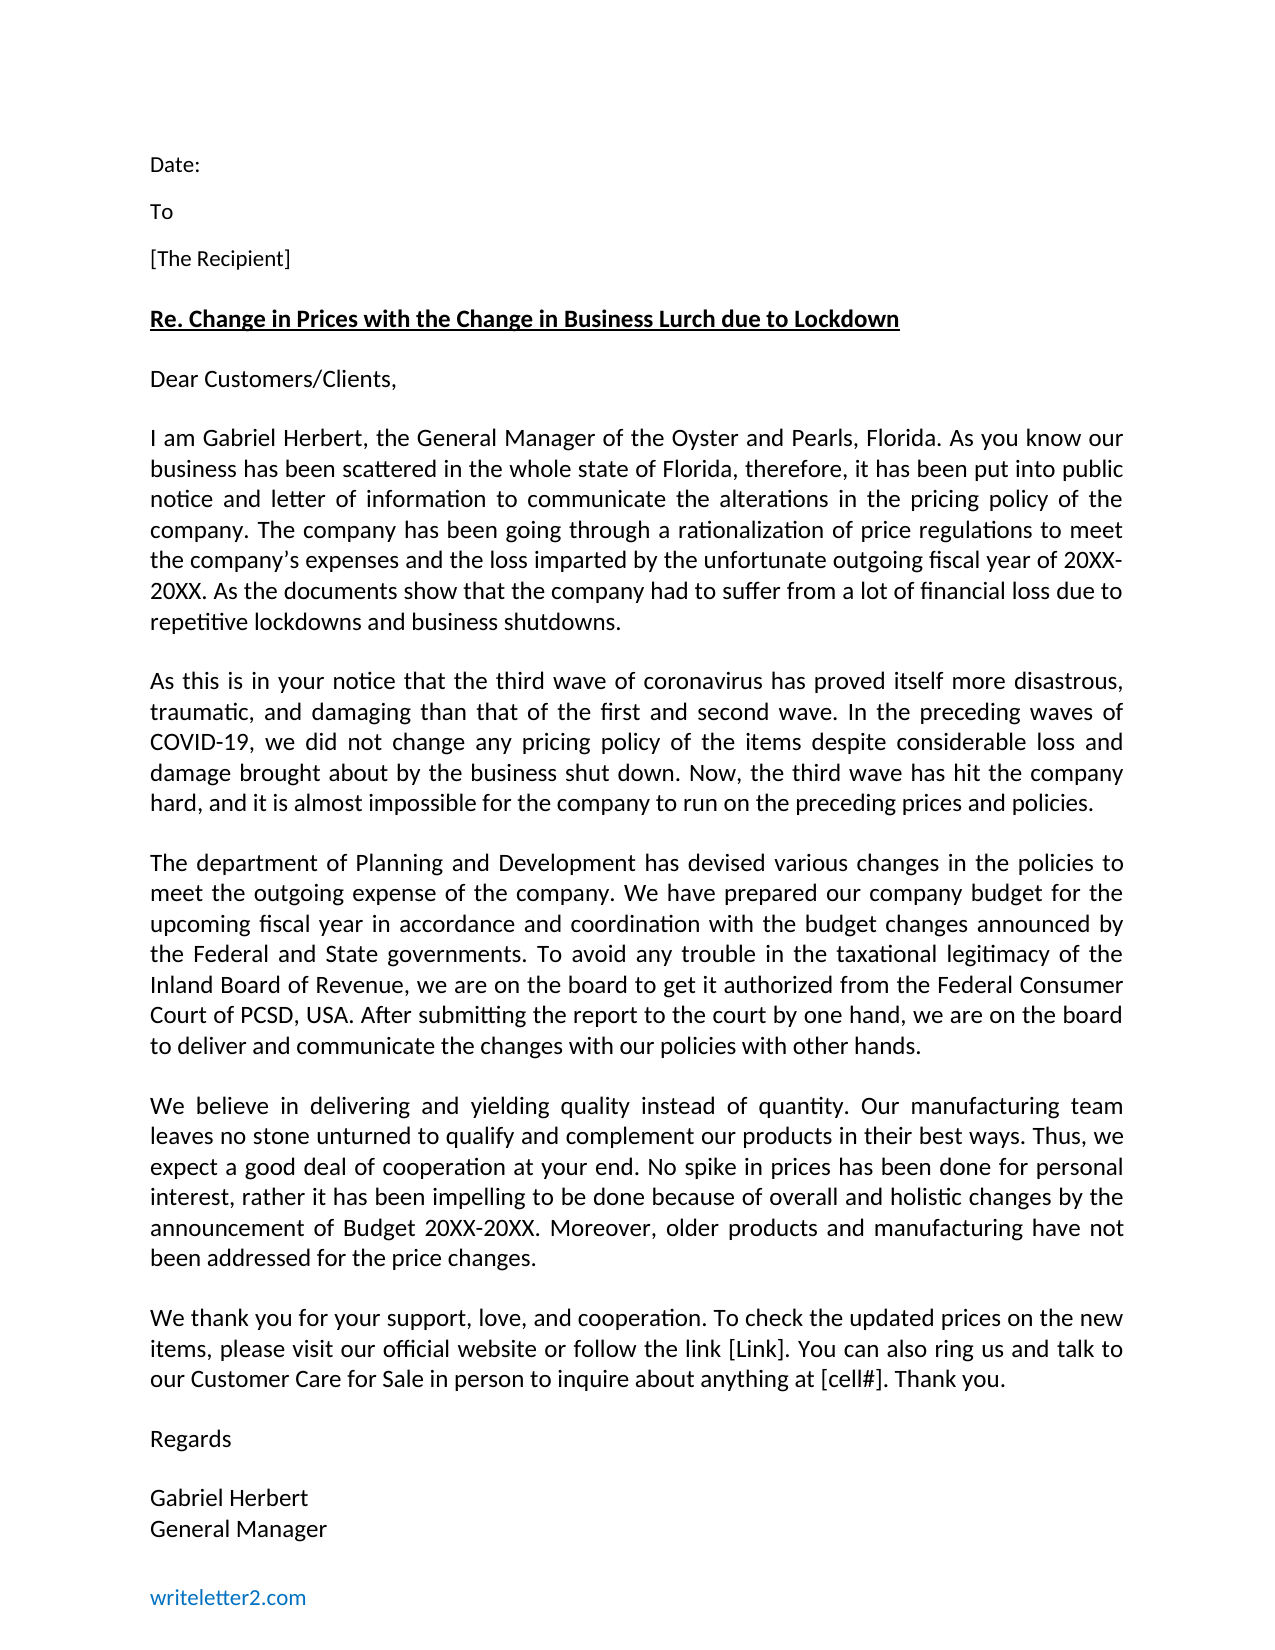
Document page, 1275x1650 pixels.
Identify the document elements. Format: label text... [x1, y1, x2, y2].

text We believe in delivering and yielding quality instead of quantity. Our manufacturing team leaves no stone unturned to qualify and complement our products in their best ways. Thus, we expect a good deal of cooperation at your end. No spike in prices has been done for personal interest, rather it has been impelling to be done because of overall and holistic changes by the announcement of Budget 20XX-20XX. Moreover, older products and manufacturing have not been addressed for the price changes. [150, 1090, 1125, 1273]
text Dear Customers/Clients, [150, 363, 1125, 393]
text Re. Change in Prices with the Change in Business Lurch due to Lockdown [150, 303, 1125, 334]
text Regards [150, 1423, 1125, 1453]
text As this is in your notice that the third wave of coronavirus has proved itself more disastrous, traumatic, and damaging than that of the first and second wave. In the preceding waves of COVID-19, we did not change any pricing policy of the items despite considerable loss and damage brought about by the business shut down. Now, the third wave has hit the company hard, and it is almost impossible for the company to run on the preceding prices and policies. [150, 665, 1125, 818]
text To [150, 197, 1125, 225]
text We thank you for your support, love, and cooperation. To check the updated prices on the new items, please visit our official website or follow the link [Link]. You can also ring us and talk to our Customer Care for Sale in person to inquire about anything at [cell#]. Thank you. [150, 1302, 1125, 1394]
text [150, 1483, 1125, 1544]
text The department of Planning and Development has devised various changes in the policies to meet the outgoing expense of the company. We have prepared our company budget for the upcoming fiscal year in accordance and coordination with the budget changes announced by the Federal and State governments. To avoid any trouble in the taxational legitimacy of the Inland Board of Revenue, we are on the board to get it authorized from the Federal Consumer Court of PCSD, USA. After submitting the report to the court by one hand, we are on the board to deliver and communicate the changes with our policies with other hands. [150, 847, 1125, 1061]
text I am Gabriel Herbert, the General Manager of the Oyster and Pearls, Florida. As you know our business has been scattered in the whole state of Florida, therefore, it has been put into public notice and letter of information to communicate the alterations in the pricing policy of the company. The company has been going through a rationalization of price regulations to meet the company’s expenses and the loss imparted by the unfortunate outgoing fiscal year of 20XX-20XX. As the documents show that the company had to suffer from a lot of financial loss due to repetitive lockdowns and business shutdowns. [150, 422, 1125, 636]
text [The Recipient] [150, 244, 1125, 272]
text Date: [150, 150, 1125, 178]
